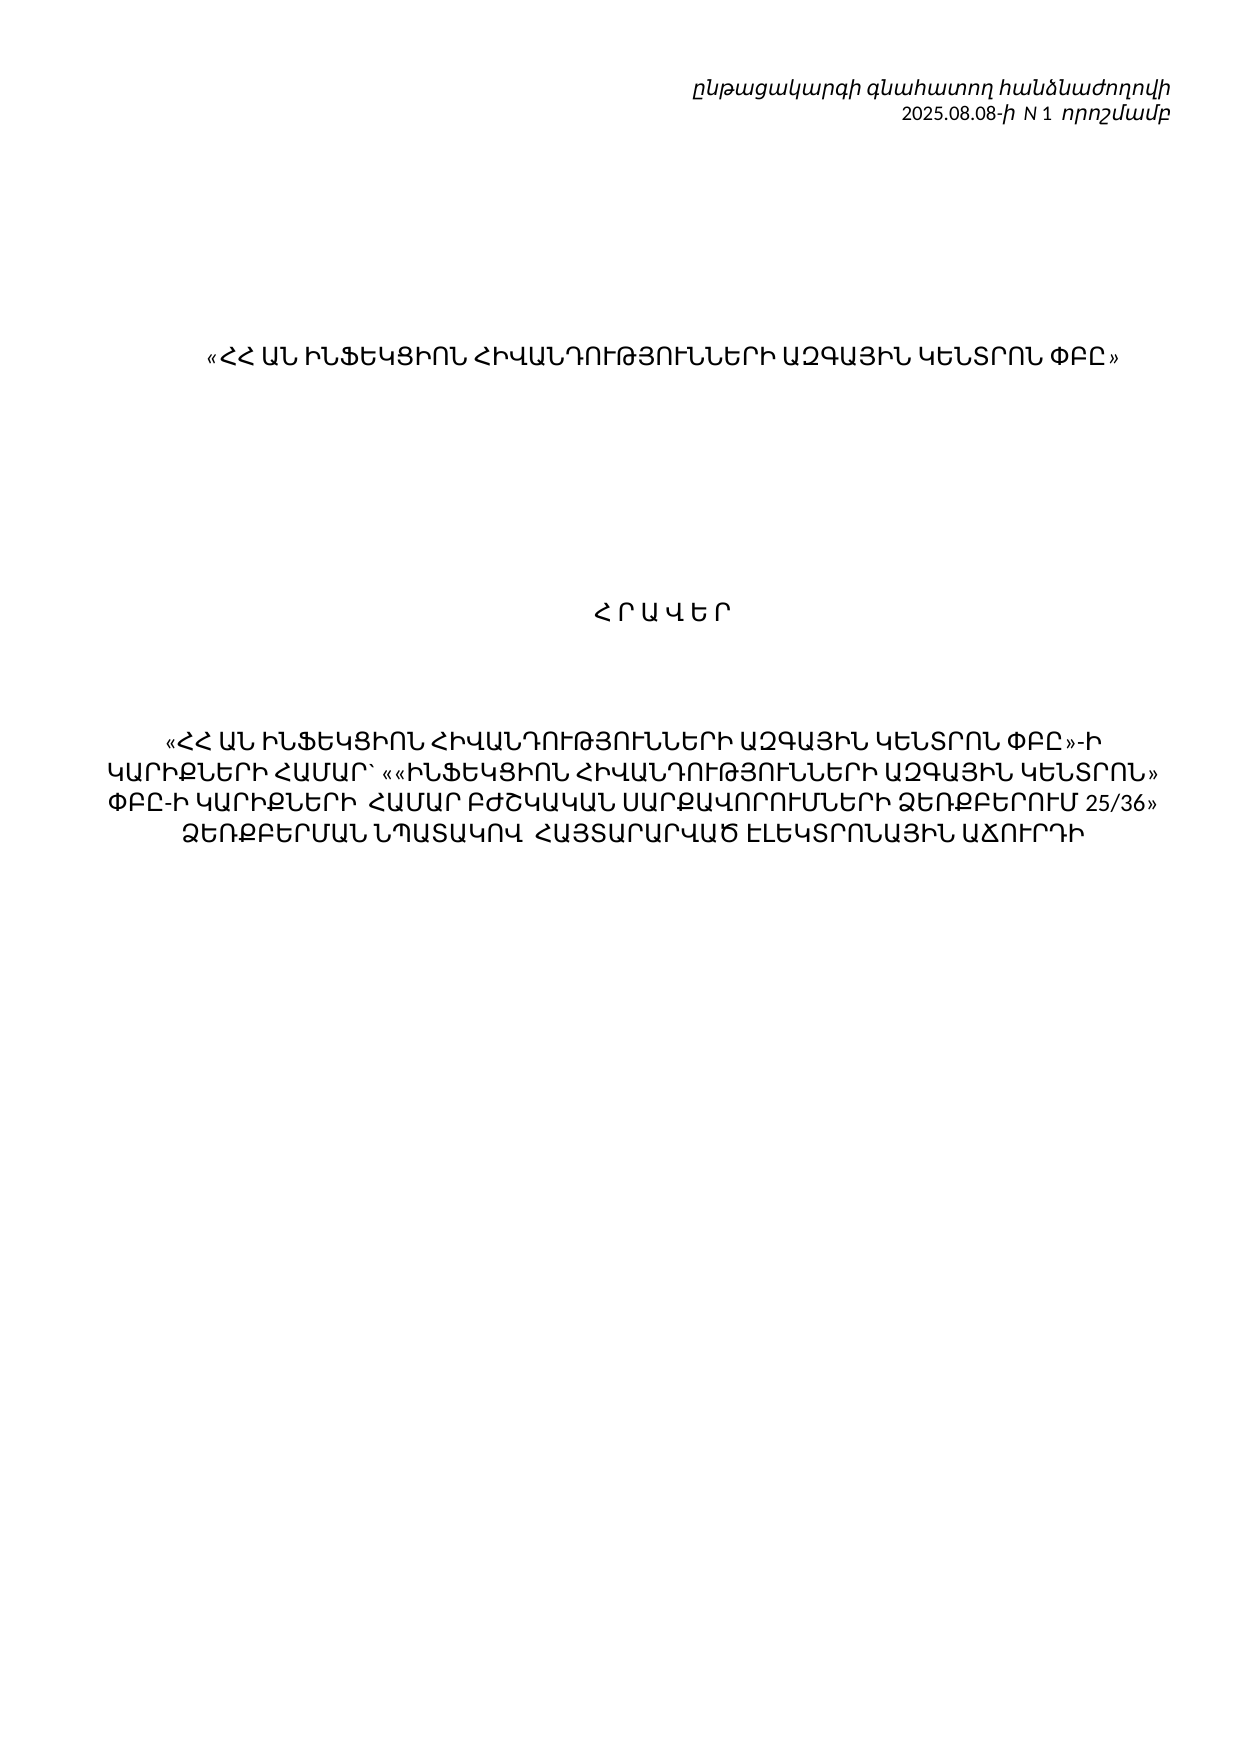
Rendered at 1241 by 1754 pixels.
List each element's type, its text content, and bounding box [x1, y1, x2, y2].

text « ՀՀ ԱՆ ԻՆՖԵԿՑԻՈՆ ՀԻՎԱՆԴՈՒԹՅՈՒՆՆԵՐԻ ԱԶԳԱՅԻՆ ԿԵՆՏՐՈՆ ՓԲԸ» [94, 341, 1172, 371]
text 2025.08.08 -ի N 1 որոշմամբ [94, 100, 1171, 126]
text ընթացակարգի գնահատող հանձնաժողովի [94, 75, 1171, 100]
text «ՀՀ ԱՆ ԻՆՖԵԿՑԻՈՆ ՀԻՎԱՆԴՈՒԹՅՈՒՆՆԵՐԻ ԱԶԳԱՅԻՆ ԿԵՆՏՐՈՆ ՓԲԸ»-Ի ԿԱՐԻՔՆԵՐԻ ՀԱՄԱՐ` ««ԻՆՖԵԿՑԻՈՆ ՀԻՎԱՆԴՈՒԹՅՈՒՆՆԵՐԻ ԱԶԳԱՅԻՆ ԿԵՆՏՐՈՆ» ՓԲԸ-Ի ԿԱՐԻՔՆԵՐԻ ՀԱՄԱՐ ԲԺՇԿԱԿԱՆ ՍԱՐՔԱՎՈՐՈՒՄՆԵՐԻ ՁԵՌՔԲԵՐՈՒՄ 25/36» ՁԵՌՔԲԵՐՄԱՆ ՆՊԱՏԱԿՈՎ ՀԱՅՏԱՐԱՐՎԱԾ ԷԼԵԿՏՐՈՆԱՅԻՆ ԱՃՈՒՐԴԻ [94, 726, 1172, 848]
text Հ Ր Ա Վ Ե Ր [94, 597, 1172, 628]
